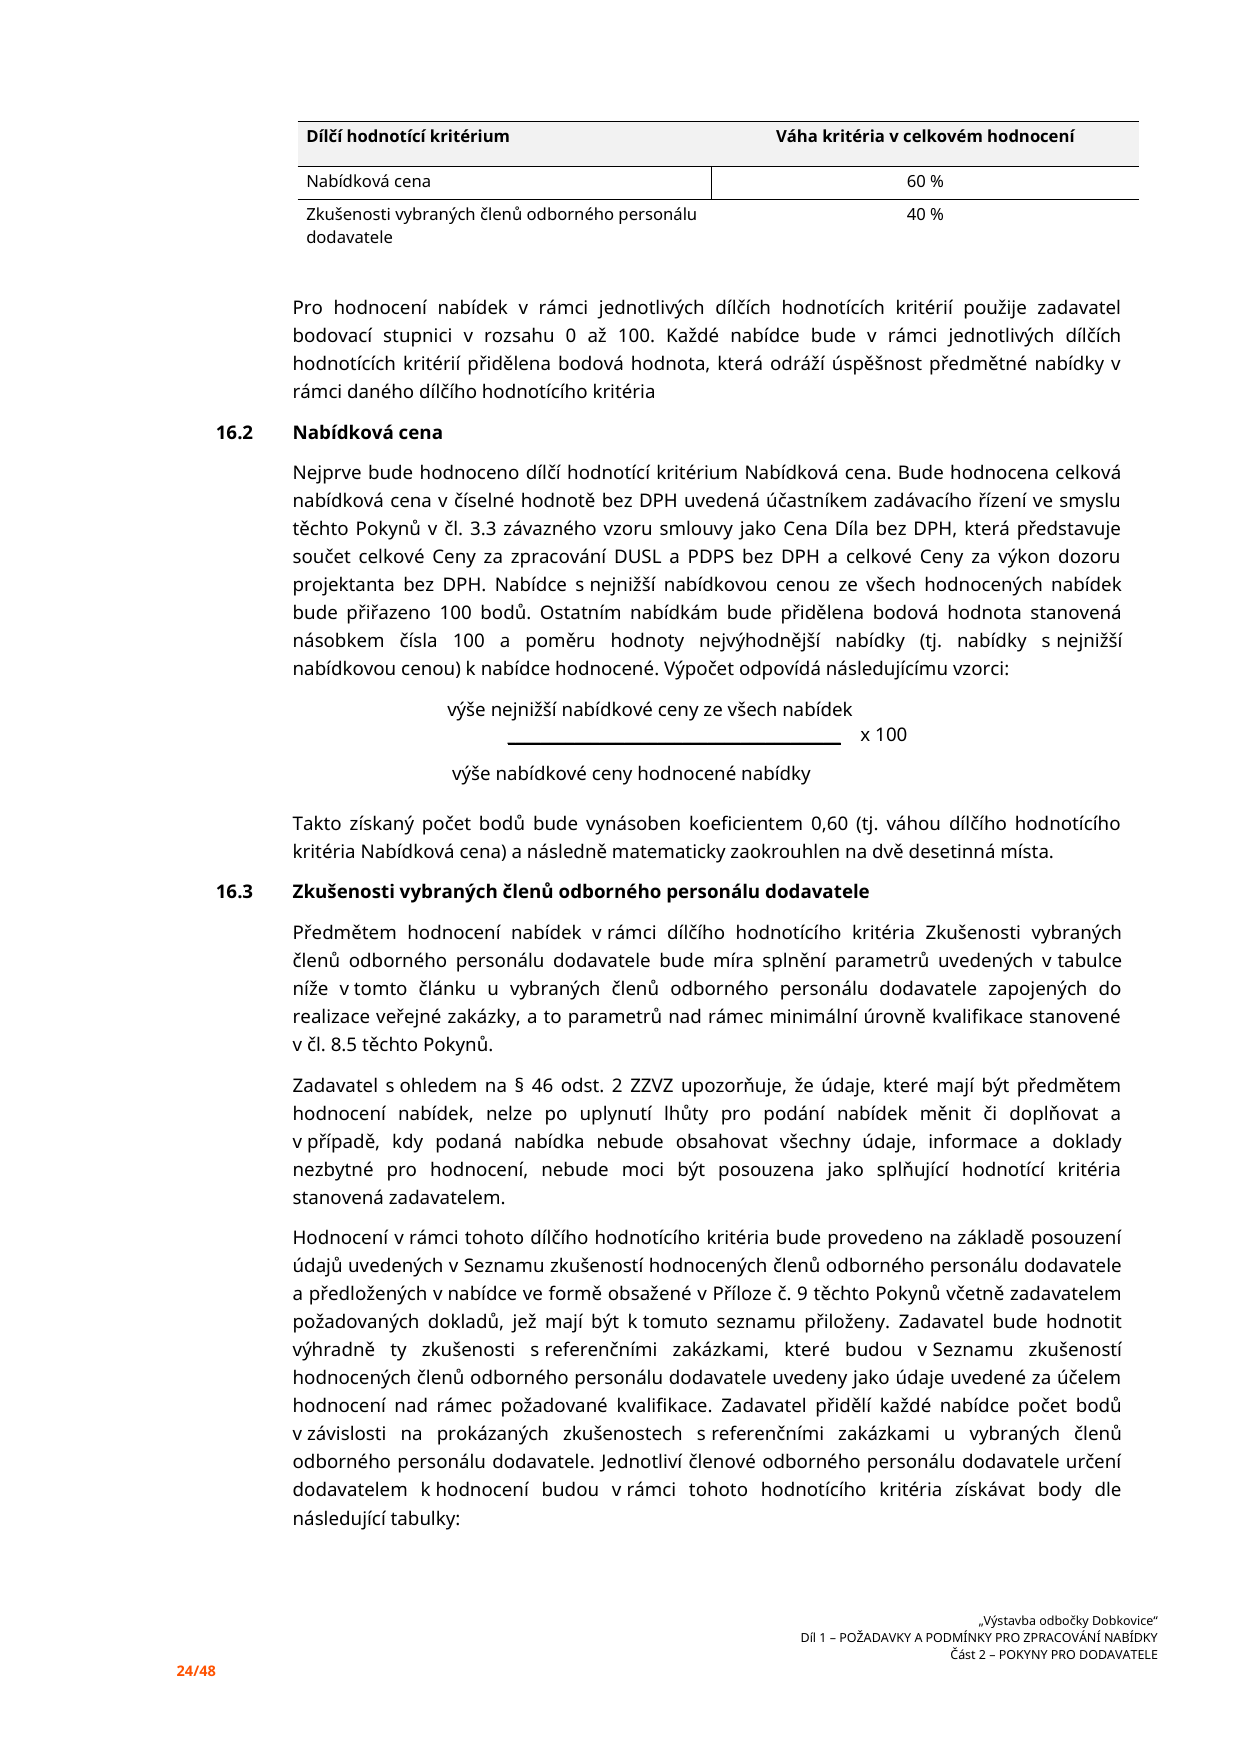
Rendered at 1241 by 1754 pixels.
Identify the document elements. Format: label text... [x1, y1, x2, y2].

list Pro hodnocení nabídek v rámci jednotlivých dílčích hodnotících kritérií použije zadavatel bodovací stupnici v rozsahu 0 až 100. Každé nabídce bude v rámci jednotlivých dílčích hodnotících kritérií přidělena bodová hodnota, která odráží úspěšnost předmětné nabídky v rámci daného dílčího hodnotícího kritéria [292, 294, 1122, 404]
list Hodnocení v rámci tohoto dílčího hodnotícího kritéria bude provedeno na základě posouzení údajů uvedených v Seznamu zkušeností hodnocených členů odborného personálu dodavatele a předložených v nabídce ve formě obsažené v Příloze č. 9 těchto Pokynů včetně zadavatelem požadovaných dokladů, jež mají být k tomuto seznamu přiloženy. Zadavatel bude hodnotit výhradně ty zkušenosti s referenčními zakázkami, které budou v Seznamu zkušeností hodnocených členů odborného personálu dodavatele uvedeny jako údaje uvedené za účelem hodnocení nad rámec požadované kvalifikace. Zadavatel přidělí každé nabídce počet bodů v závislosti na prokázaných zkušenostech s referenčními zakázkami u vybraných členů odborného personálu dodavatele. Jednotliví členové odborného personálu dodavatele určení dodavatelem k hodnocení budou v rámci tohoto hodnotícího kritéria získávat body dle následující tabulky: [292, 1224, 1122, 1530]
table_cell Nabídková cena [298, 167, 711, 198]
list výše nabídkové ceny hodnocené nabídky [366, 760, 1122, 785]
list výše nejnižší nabídkové ceny ze všech nabídek [366, 696, 1122, 722]
list ________________________________________ x 100 [292, 722, 1122, 747]
table_cell Zkušenosti vybraných členů odborného personálu dodavatele [298, 200, 711, 254]
list Nejprve bude hodnoceno dílčí hodnotící kritérium Nabídková cena. Bude hodnocena celková nabídková cena v číselné hodnotě bez DPH uvedená účastníkem zadávacího řízení ve smyslu těchto Pokynů v čl. 3.3 závazného vzoru smlouvy jako Cena Díla bez DPH, která představuje součet celkové Ceny za zpracování DUSL a PDPS bez DPH a celkové Ceny za výkon dozoru projektanta bez DPH. Nabídce s nejnižší nabídkovou cenou ze všech hodnocených nabídek bude přiřazeno 100 bodů. Ostatním nabídkám bude přidělena bodová hodnota stanovená násobkem čísla 100 a poměru hodnoty nejvýhodnější nabídky (tj. nabídky s nejnižší nabídkovou cenou) k nabídce hodnocené. Výpočet odpovídá následujícímu vzorci: [292, 459, 1122, 681]
text Zkušenosti vybraných členů odborného personálu dodavatele [216, 879, 1122, 904]
list Předmětem hodnocení nabídek v rámci dílčího hodnotícího kritéria Zkušenosti vybraných členů odborného personálu dodavatele bude míra splnění parametrů uvedených v tabulce níže v tomto článku u vybraných členů odborného personálu dodavatele zapojených do realizace veřejné zakázky, a to parametrů nad rámec minimální úrovně kvalifikace stanovené v čl. 8.5 těchto Pokynů. [292, 919, 1122, 1057]
text Nabídková cena [216, 419, 1122, 444]
table_header Dílčí hodnotící kritérium [298, 122, 711, 166]
table_cell 40 % [711, 200, 1139, 254]
list Takto získaný počet bodů bude vynásoben koeficientem 0,60 (tj. váhou dílčího hodnotícího kritéria Nabídková cena) a následně matematicky zaokrouhlen na dvě desetinná místa. [292, 810, 1122, 864]
table_cell 60 % [712, 167, 1139, 198]
list Zadavatel s ohledem na § 46 odst. 2 ZZVZ upozorňuje, že údaje, které mají být předmětem hodnocení nabídek, nelze po uplynutí lhůty pro podání nabídek měnit či doplňovat a v případě, kdy podaná nabídka nebude obsahovat všechny údaje, informace a doklady nezbytné pro hodnocení, nebude moci být posouzena jako splňující hodnotící kritéria stanovená zadavatelem. [292, 1072, 1122, 1209]
table_header Váha kritéria v celkovém hodnocení [711, 122, 1139, 166]
